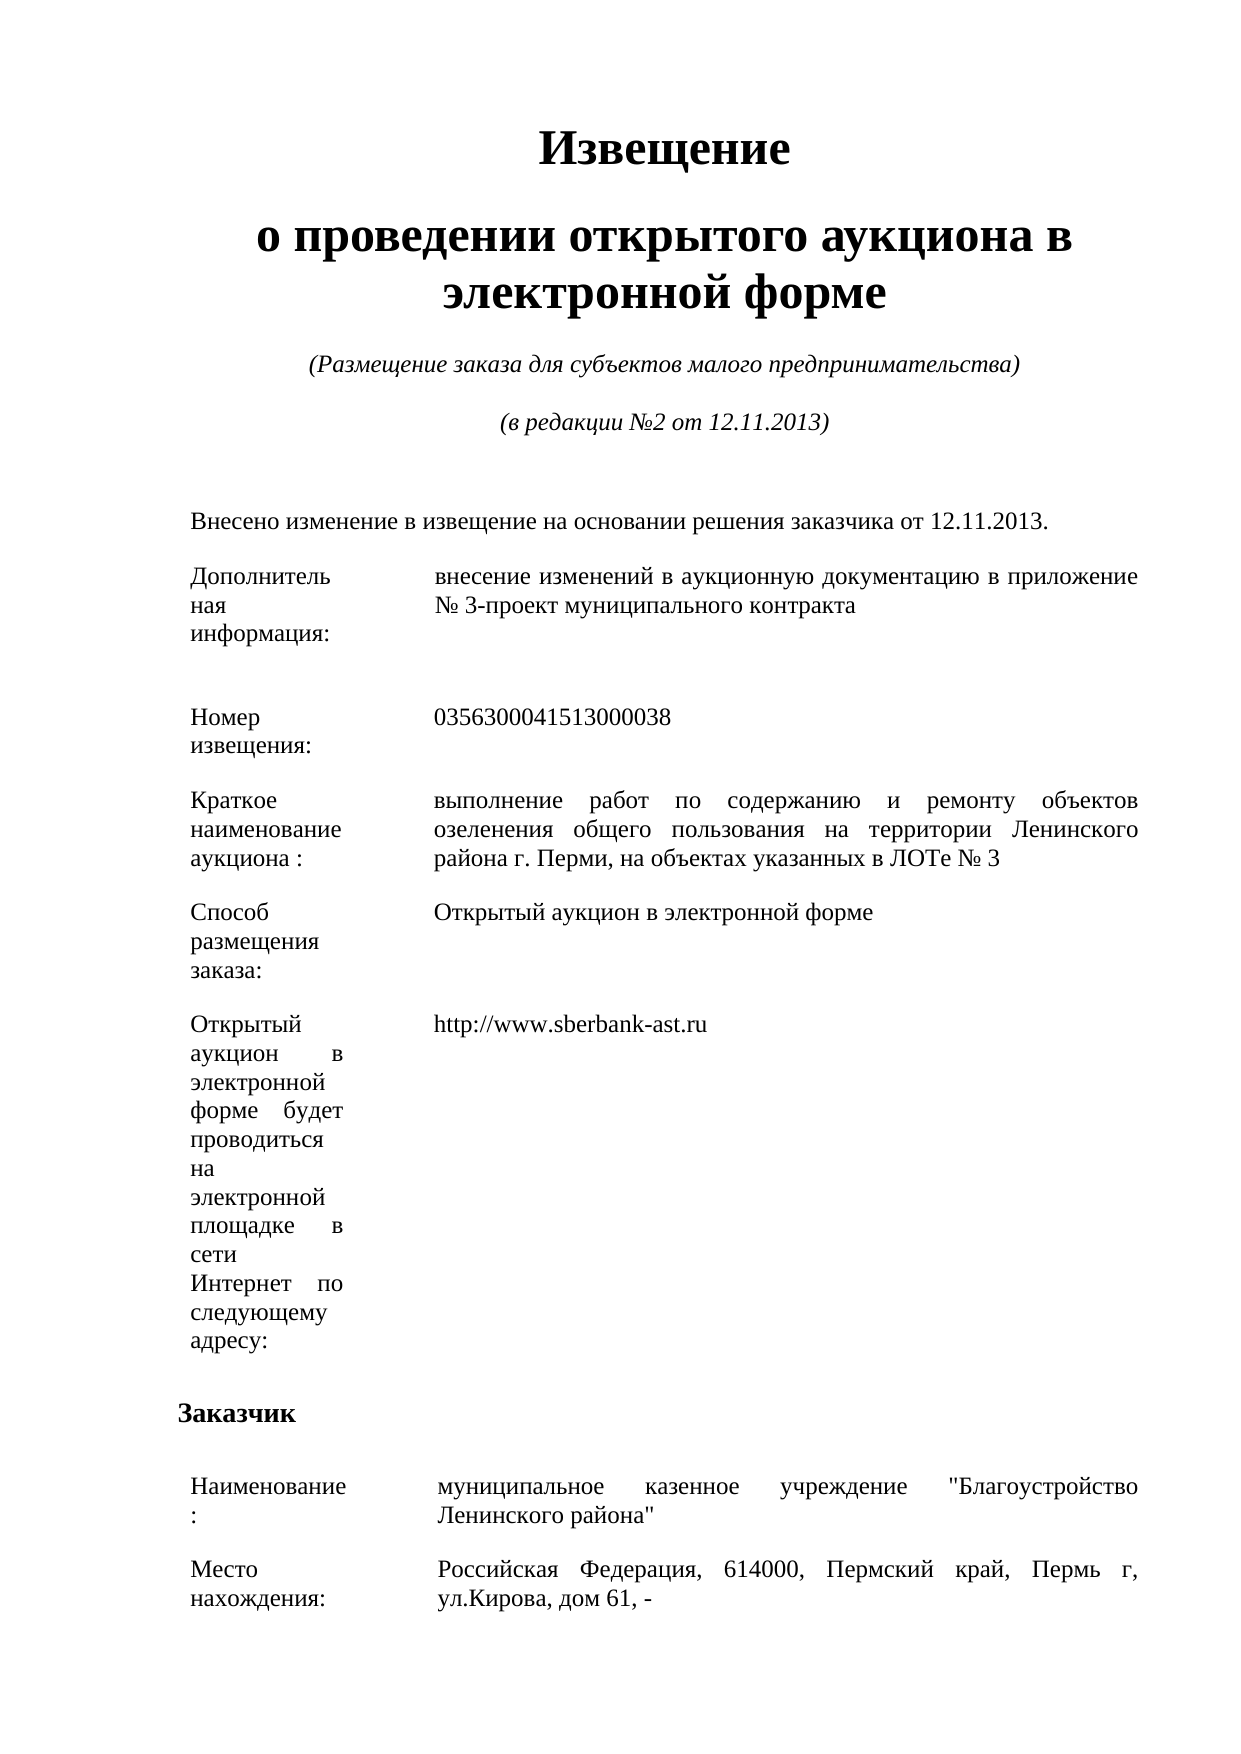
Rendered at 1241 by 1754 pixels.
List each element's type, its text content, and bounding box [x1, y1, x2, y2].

table_cell http://www.sberbank-ast.ru [421, 996, 1152, 1367]
table_header муниципальное казенное учреждение "Благоустройство Ленинского района" [424, 1458, 1152, 1541]
text Заказчик [177, 1396, 1152, 1429]
text (Размещение заказа для субъектов малого предпринимательства) [177, 349, 1152, 378]
text о проведении открытого аукциона в электронной форме [177, 205, 1152, 320]
table_cell внесение изменений в аукционную документацию в приложение № 3-проект муниципального контракта [422, 548, 1152, 660]
table_cell Краткое наименование аукциона : [177, 772, 421, 884]
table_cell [424, 1541, 1152, 1625]
table_header Номер извещения: [177, 689, 421, 772]
text Извещение [177, 118, 1152, 176]
table_cell Дополнительная информация: [177, 548, 422, 660]
table_header Внесено изменение в извещение на основании решения заказчика от 12.11.2013. [177, 494, 1152, 548]
table_cell Открытый аукцион в электронной форме [421, 884, 1152, 996]
text (в редакции №2 от 12.11.2013) [177, 407, 1152, 436]
table_header Наименование: [177, 1458, 424, 1541]
table_cell Способ размещения заказа: [177, 884, 421, 996]
table_header 0356300041513000038 [421, 689, 1152, 772]
table_cell Открытый аукцион в электронной форме будет проводиться на электронной площадке в сети Интернет по следующему адресу: [177, 996, 421, 1367]
table_cell выполнение работ по содержанию и ремонту объектов озеленения общего пользования на территории Ленинского района г. Перми, на объектах указанных в ЛОТе № 3 [421, 772, 1152, 884]
table_cell Место нахождения: [177, 1541, 424, 1625]
